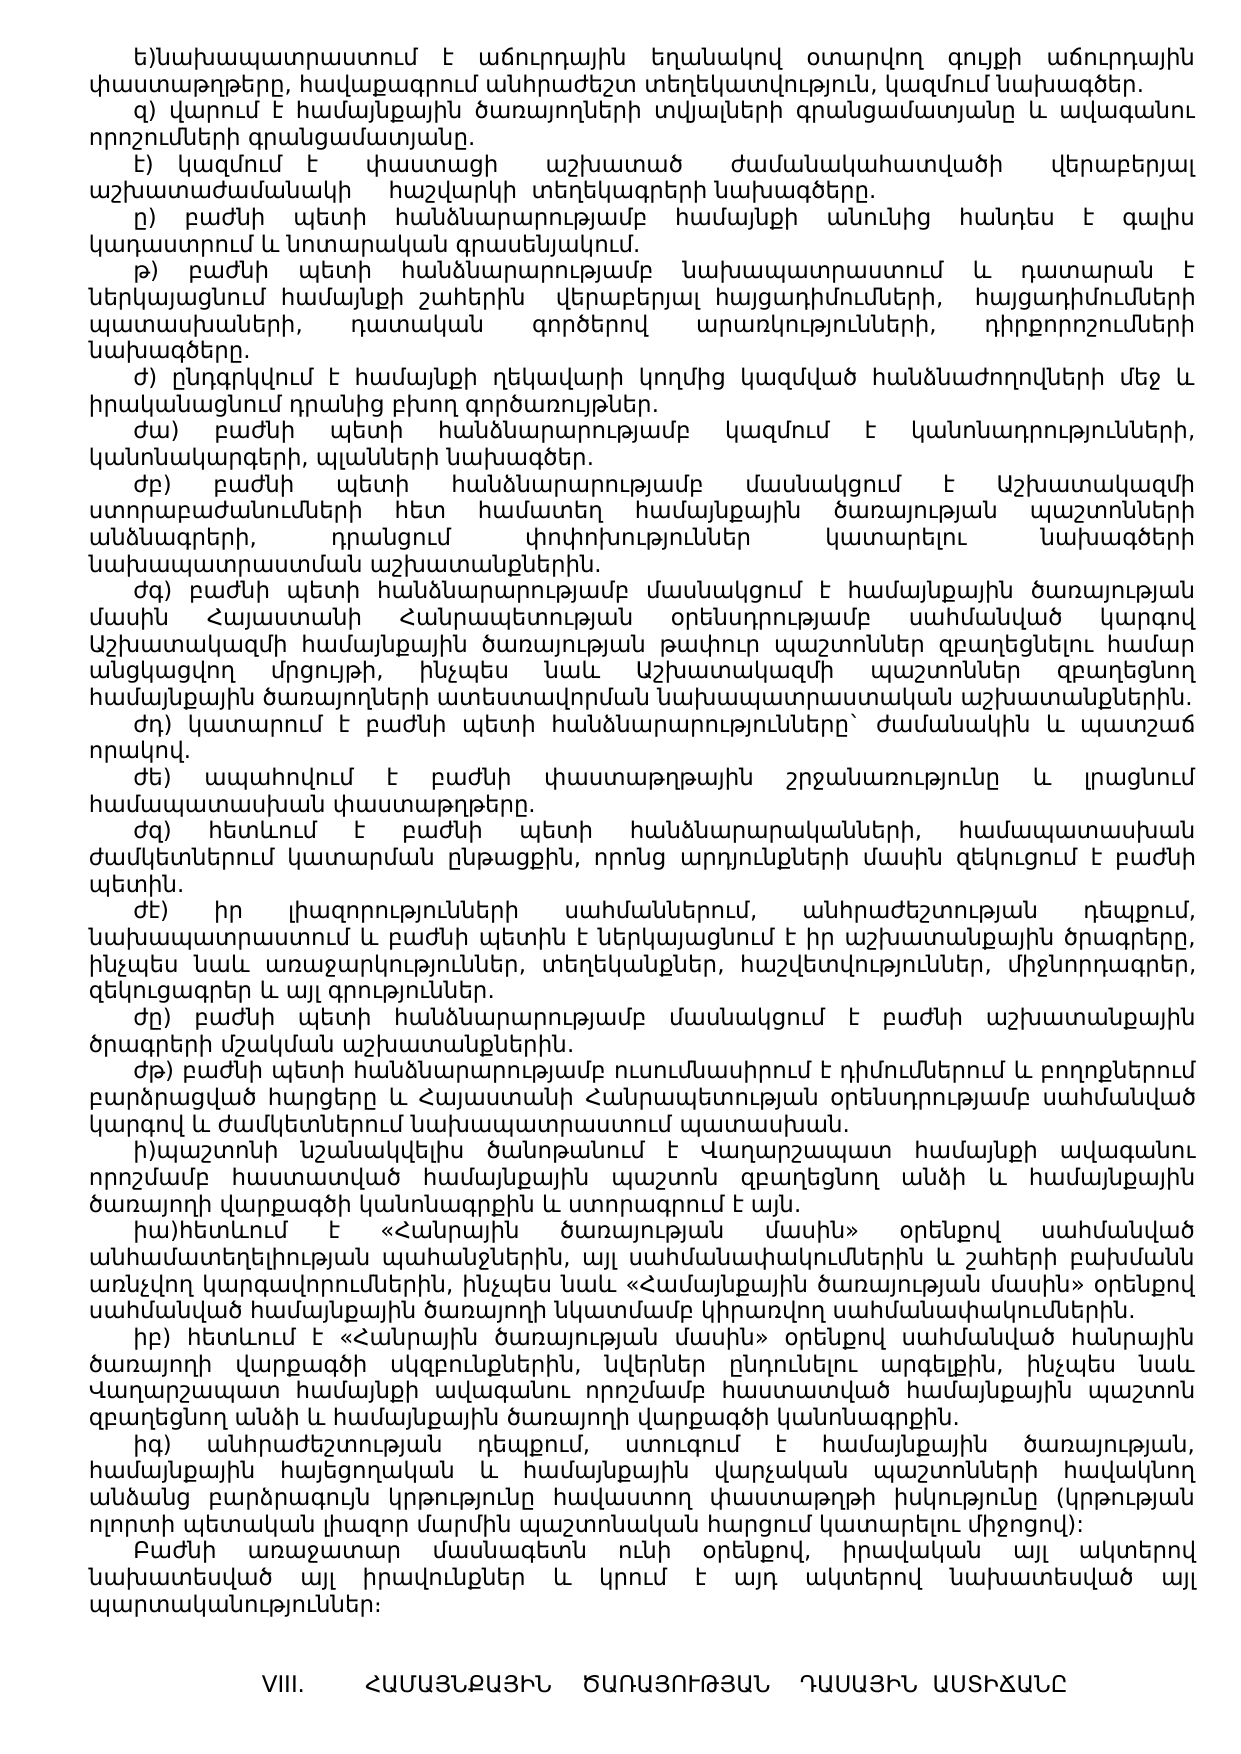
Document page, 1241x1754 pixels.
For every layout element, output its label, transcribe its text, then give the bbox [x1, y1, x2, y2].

text ժը) բաժնի պետի հանձնարարությամբ մասնակցում է բաժնի աշխատանքային ծրագրերի մշակման աշխատանքներին. [89, 1004, 1196, 1058]
text ե)նախապատրաստում է աճուրդային եղանակով օտարվող գույքի աճուրդային փաստաթղթերը, հավաքագրում անհրաժեշտ տեղեկատվություն, կազմում նախագծեր. [89, 44, 1196, 98]
text ժե) ապահովում է բաժնի փաստաթղթային շրջանառությունը և լրացնում համապատասխան փաստաթղթերը. [89, 764, 1196, 818]
text է) կազմում է փաստացի աշխատած ժամանակահատվածի վերաբերյալ աշխատաժամանակի հաշվարկի տեղեկագրերի նախագծերը. [89, 151, 1196, 204]
text ժգ) բաժնի պետի հանձնարարությամբ մասնակցում է համայնքային ծառայության մասին Հայաստանի Հանրապետության օրենսդրությամբ սահմանված կարգով Աշխատակազմի համայնքային ծառայության թափուր պաշտոններ զբաղեցնելու համար անցկացվող մրցույթի, ինչպես նաև Աշխատակազմի պաշտոններ զբաղեցնող համայնքային ծառայողների ատեստավորման նախապատրաստական աշխատանքներին. [89, 578, 1196, 711]
text ժզ) հետևում է բաժնի պետի հանձնարարականների, համապատասխան ժամկետներում կատարման ընթացքին, որոնց արդյունքների մասին զեկուցում է բաժնի պետին. [89, 818, 1196, 898]
text ի)պաշտոնի նշանակվելիս ծանոթանում է Վաղարշապատ համայնքի ավագանու որոշմամբ հաստատված համայնքային պաշտոն զբաղեցնող անձի և համայնքային ծառայողի վարքագծի կանոնագրքին և ստորագրում է այն. [89, 1138, 1196, 1218]
text զ) վարում է համայնքային ծառայողների տվյալների գրանցամատյանը և ավագանու որոշումների գրանցամատյանը. [89, 98, 1196, 151]
text ժբ) բաժնի պետի հանձնարարությամբ մասնակցում է Աշխատակազմի ստորաբաժանումների հետ համատեղ համայնքային ծառայության պաշտոնների անձնագրերի, դրանցում փոփոխություններ կատարելու նախագծերի նախապատրաստման աշխատանքներին. [89, 471, 1196, 578]
text թ) բաժնի պետի հանձնարարությամբ նախապատրաստում և դատարան է ներկայացնում համայնքի շահերին վերաբերյալ հայցադիմումների, հայցադիմումների պատասխաների, դատական գործերով արառկությունների, դիրքորոշումների նախագծերը. [89, 258, 1196, 364]
text իգ) անհրաժեշտության դեպքում, ստուգում է համայնքային ծառայության, համայնքային հայեցողական և համայնքային վարչական պաշտոնների հավակնող անձանց բարձրագույն կրթությունը հավաստող փաստաթղթի իսկությունը (կրթության ոլորտի պետական լիազոր մարմին պաշտոնական հարցում կատարելու միջոցով): [89, 1431, 1196, 1538]
text ժէ) իր լիազորությունների սահմաններում, անհրաժեշտության դեպքում, նախապատրաստում և բաժնի պետին է ներկայացնում է իր աշխատանքային ծրագրերը, ինչպես նաև առաջարկություններ, տեղեկանքներ, հաշվետվություններ, միջնորդագրեր, զեկուցագրեր և այլ գրություններ. [89, 898, 1196, 1004]
text Բաժնի առաջատար մասնագետն ունի oրենքով, իրավական այլ ակտերով նախատեսված այլ իրավունքներ և կրում է այդ ակտերով նախատեսված այլ պարտականություններ։ [89, 1538, 1196, 1618]
text իբ) հետևում է «Հանրային ծառայության մասին» օրենքով սահմանված հանրային ծառայողի վարքագծի սկզբունքներին, նվերներ ընդունելու արգելքին, ինչպես նաև Վաղարշապատ համայնքի ավագանու որոշմամբ հաստատված համայնքային պաշտոն զբաղեցնող անձի և համայնքային ծառայողի վարքագծի կանոնագրքին. [89, 1324, 1196, 1431]
text ժ) ընդգրկվում է համայնքի ղեկավարի կողմից կազմված հանձնաժողովների մեջ և իրականացնում դրանից բխող գործառույթներ. [89, 364, 1196, 418]
text VIII. ՀԱՄԱՅՆՔԱՅԻՆ ԾԱՌԱՅՈՒԹՅԱՆ ԴԱՍԱՅԻՆ ԱՍՏԻՃԱՆԸ [89, 1671, 1196, 1698]
text իա)հետևում է «Հանրային ծառայության մասին» օրենքով սահմանված անհամատեղելիության պահանջներին, այլ սահմանափակումներին և շահերի բախմանն առնչվող կարգավորումներին, ինչպես նաև «Համայնքային ծառայության մասին» օրենքով սահմանված համայնքային ծառայողի նկատմամբ կիրառվող սահմանափակումներին. [89, 1218, 1196, 1324]
text ժա) բաժնի պետի հանձնարարությամբ կազմում է կանոնադրությունների, կանոնակարգերի, պլանների նախագծեր. [89, 418, 1196, 471]
text ը) բաժնի պետի հանձնարարությամբ համայնքի անունից հանդես է գալիս կադաստրում և նոտարական գրասենյակում. [89, 204, 1196, 258]
text ժթ) բաժնի պետի հանձնարարությամբ ուսումնասիրում է դիմումներում և բողոքներում բարձրացված հարցերը և Հայաստանի Հանրապետության օրենսդրությամբ սահմանված կարգով և ժամկետներում նախապատրաստում պատասխան. [89, 1058, 1196, 1138]
text ժդ) կատարում է բաժնի պետի հանձնարարությունները` ժամանակին և պատշաճ որակով. [89, 711, 1196, 764]
